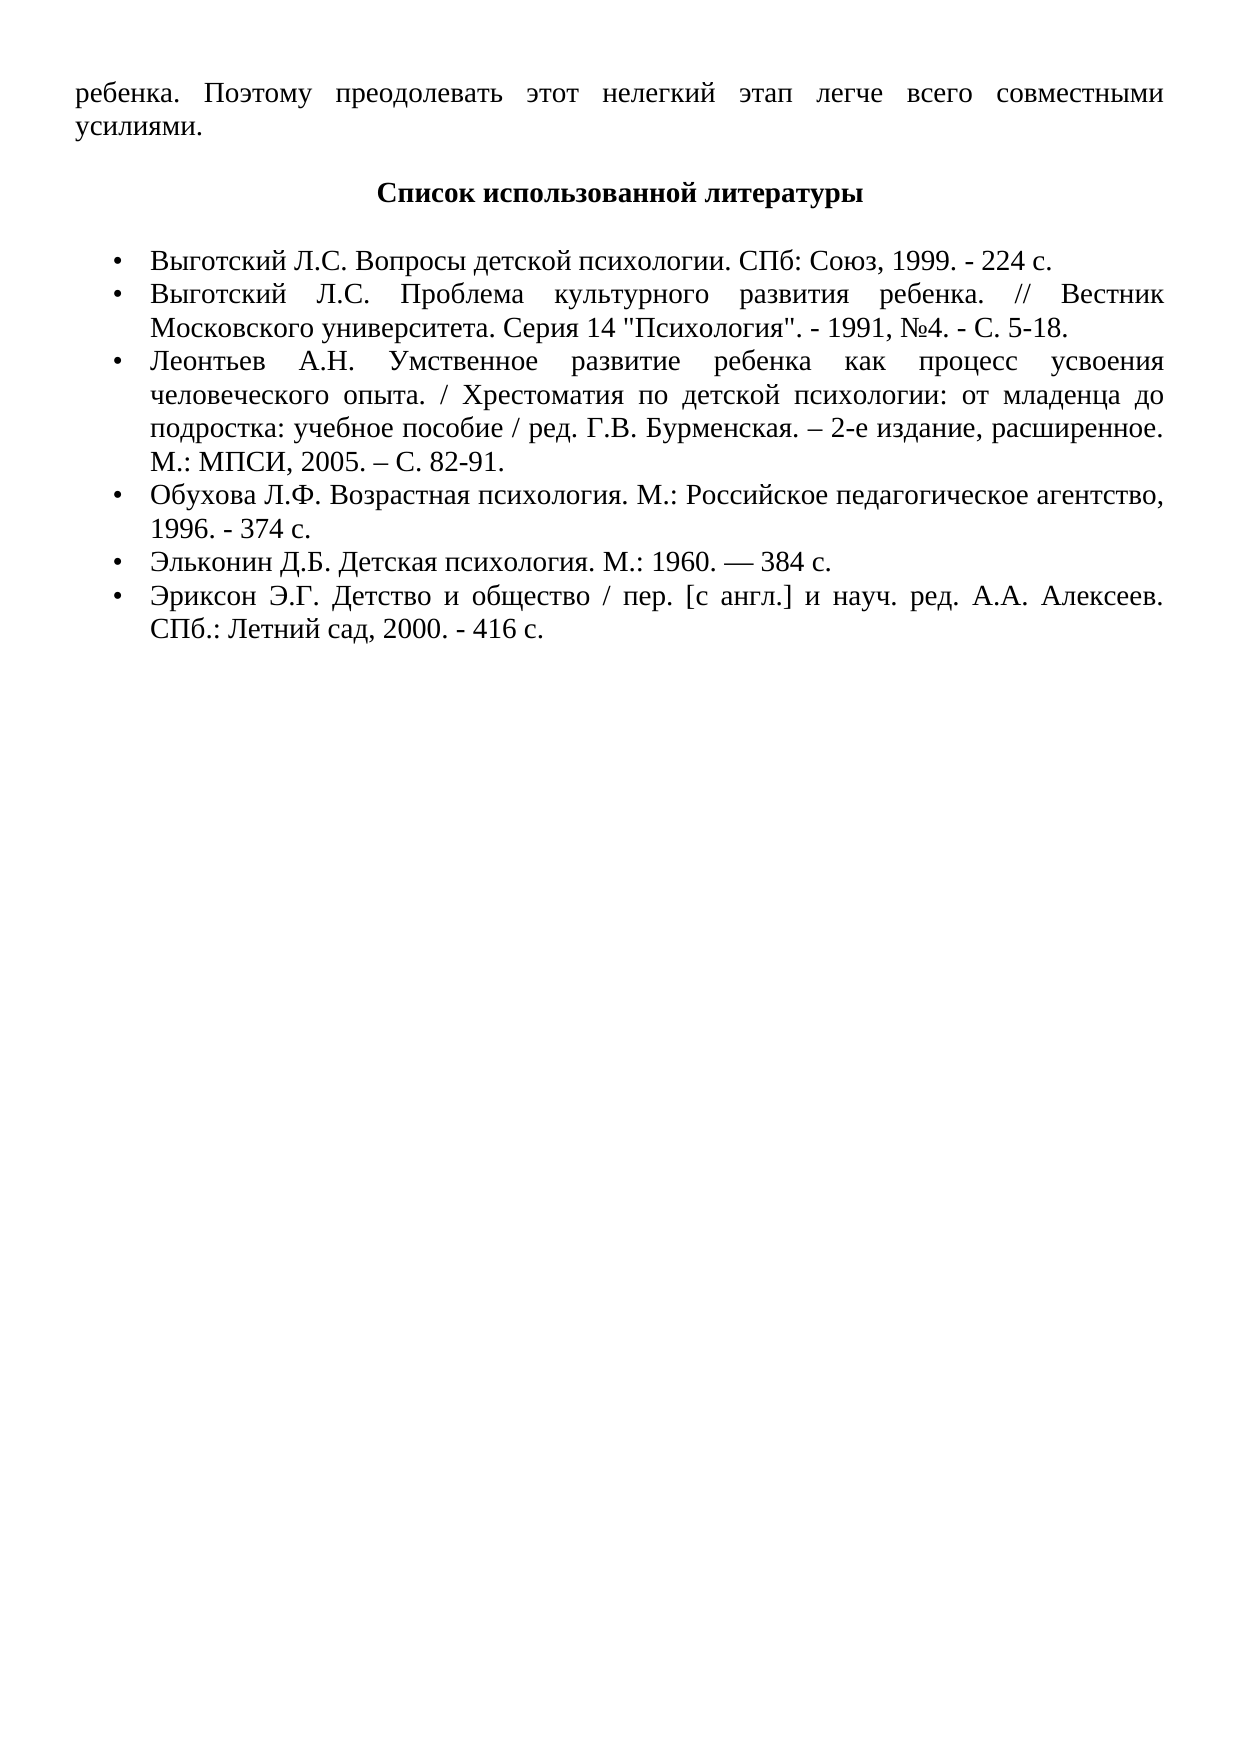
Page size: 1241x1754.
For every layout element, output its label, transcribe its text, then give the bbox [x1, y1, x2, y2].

list Выготский Л.С. Проблема культурного развития ребенка. // Вестник Московского университета. Серия 14 "Психология". - 1991, №4. - С. 5-18. [112, 276, 1165, 343]
list Леонтьев А.Н. Умственное развитие ребенка как процесс усвоения человеческого опыта. / Хрестоматия по детской психологии: от младенца до подростка: учебное пособие / ред. Г.В. Бурменская. – 2-е издание, расширенное. М.: МПСИ, 2005. – С. 82-91. [112, 343, 1165, 477]
text Список использованной литературы [75, 176, 1165, 209]
list Выготский Л.С. Вопросы детской психологии. СПб: Союз, 1999. - 224 с. [112, 243, 1165, 276]
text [75, 75, 1165, 142]
list Эльконин Д.Б. Детская психология. М.: 1960. — 384 с. [112, 544, 1165, 578]
list Обухова Л.Ф. Возрастная психология. М.: Российское педагогическое агентство, 1996. - 374 с. [112, 477, 1165, 544]
list Эриксон Э.Г. Детство и общество / пер. [с англ.] и науч. ред. А.А. Алексеев. СПб.: Летний сад, 2000. - 416 с. [112, 578, 1165, 645]
